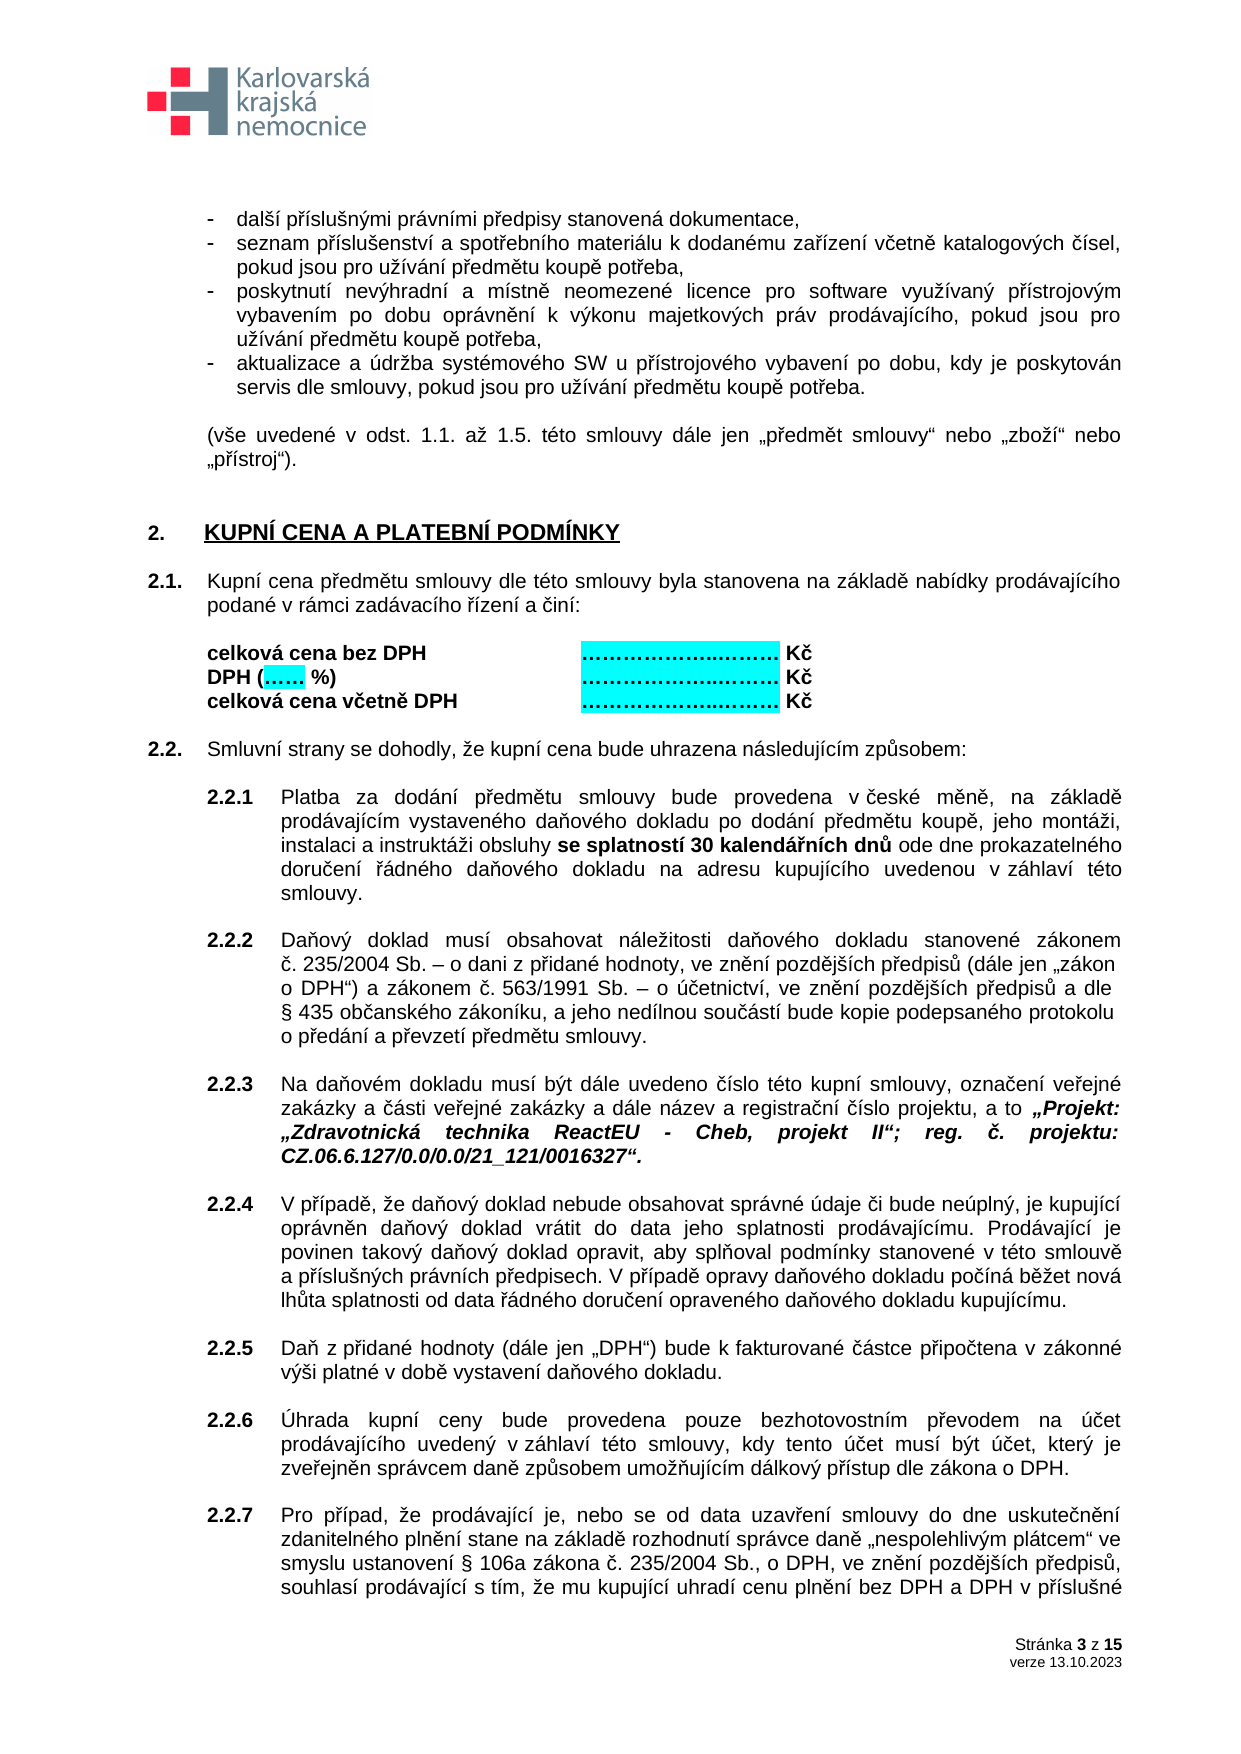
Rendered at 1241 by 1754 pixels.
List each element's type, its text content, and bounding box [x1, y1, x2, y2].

list (vše uvedené v odst. 1.1. až 1.5. této smlouvy dále jen „předmět smlouvy“ nebo „zboží“ nebo „přístroj“). [207, 423, 1122, 471]
subtitle DPH (…… %) ………………..……… Kč [305, 665, 581, 689]
subtitle celková cena včetně DPH ………………..……… Kč [207, 689, 581, 713]
subtitle Platba za dodání předmětu smlouvy bude provedena v české měně, na základě prodávajícím vystaveného daňového dokladu po dodání předmětu koupě, jeho montáži, instalaci a instruktáži obsluhy se splatností 30 kalendářních dnů ode dne prokazatelného doručení řádného daňového dokladu na adresu kupujícího uvedenou v záhlaví této smlouvy. [207, 784, 1122, 904]
subtitle DPH (…… %) ………………..……… Kč [780, 665, 1122, 689]
subtitle V případě, že daňový doklad nebude obsahovat správné údaje či bude neúplný, je kupující oprávněn daňový doklad vrátit do data jeho splatnosti prodávajícímu. Prodávající je povinen takový daňový doklad opravit, aby splňoval podmínky stanovené v této smlouvě a příslušných právních předpisech. V případě opravy daňového dokladu počíná běžet nová lhůta splatnosti od data řádného doručení opraveného daňového dokladu kupujícímu. [207, 1192, 1122, 1312]
subtitle Smluvní strany se dohodly, že kupní cena bude uhrazena následujícím způsobem: [148, 737, 1122, 761]
list poskytnutí nevýhradní a místně neomezené licence pro software využívaný přístrojovým vybavením po dobu oprávnění k výkonu majetkových práv prodávajícího, pokud jsou pro užívání předmětu koupě potřeba, [207, 279, 1122, 351]
subtitle Daňový doklad musí obsahovat náležitosti daňového dokladu stanovené zákonem č. 235/2004 Sb. – o dani z přidané hodnoty, ve znění pozdějších předpisů (dále jen „zákon o DPH“) a zákonem č. 563/1991 Sb. – o účetnictví, ve znění pozdějších předpisů a dle § 435 občanského zákoníku, a jeho nedílnou součástí bude kopie podepsaného protokolu o předání a převzetí předmětu smlouvy. [207, 928, 1122, 1048]
subtitle Na daňovém dokladu musí být dále uvedeno číslo této kupní smlouvy, označení veřejné zakázky a části veřejné zakázky a dále název a registrační číslo projektu, a to „Projekt: „Zdravotnická technika ReactEU - Cheb, projekt II“; reg. č. projektu: CZ.06.6.127/0.0/0.0/21_121/0016327“. [207, 1072, 1122, 1168]
subtitle celková cena bez DPH ………………..……… Kč [780, 641, 1122, 665]
picture [147, 67, 373, 136]
list kupní Cena a platební podmínky [148, 519, 1122, 545]
subtitle Kupní cena předmětu smlouvy dle této smlouvy byla stanovena na základě nabídky prodávajícího podané v rámci zadávacího řízení a činí: [148, 569, 1122, 617]
list seznam příslušenství a spotřebního materiálu k dodanému zařízení včetně katalogových čísel, pokud jsou pro užívání předmětu koupě potřeba, [207, 231, 1122, 279]
subtitle Daň z přidané hodnoty (dále jen „DPH“) bude k fakturované částce připočtena v zákonné výši platné v době vystavení daňového dokladu. [207, 1336, 1122, 1383]
subtitle Úhrada kupní ceny bude provedena pouze bezhotovostním převodem na účet prodávajícího uvedený v záhlaví této smlouvy, kdy tento účet musí být účet, který je zveřejněn správcem daně způsobem umožňujícím dálkový přístup dle zákona o DPH. [207, 1407, 1122, 1479]
list další příslušnými právními předpisy stanovená dokumentace, [207, 207, 1122, 231]
list aktualizace a údržba systémového SW u přístrojového vybavení po dobu, kdy je poskytován servis dle smlouvy, pokud jsou pro užívání předmětu koupě potřeba. [207, 351, 1122, 399]
subtitle celková cena bez DPH ………………..……… Kč [207, 641, 581, 665]
subtitle celková cena včetně DPH ………………..……… Kč [780, 689, 1122, 713]
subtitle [207, 1503, 1122, 1599]
